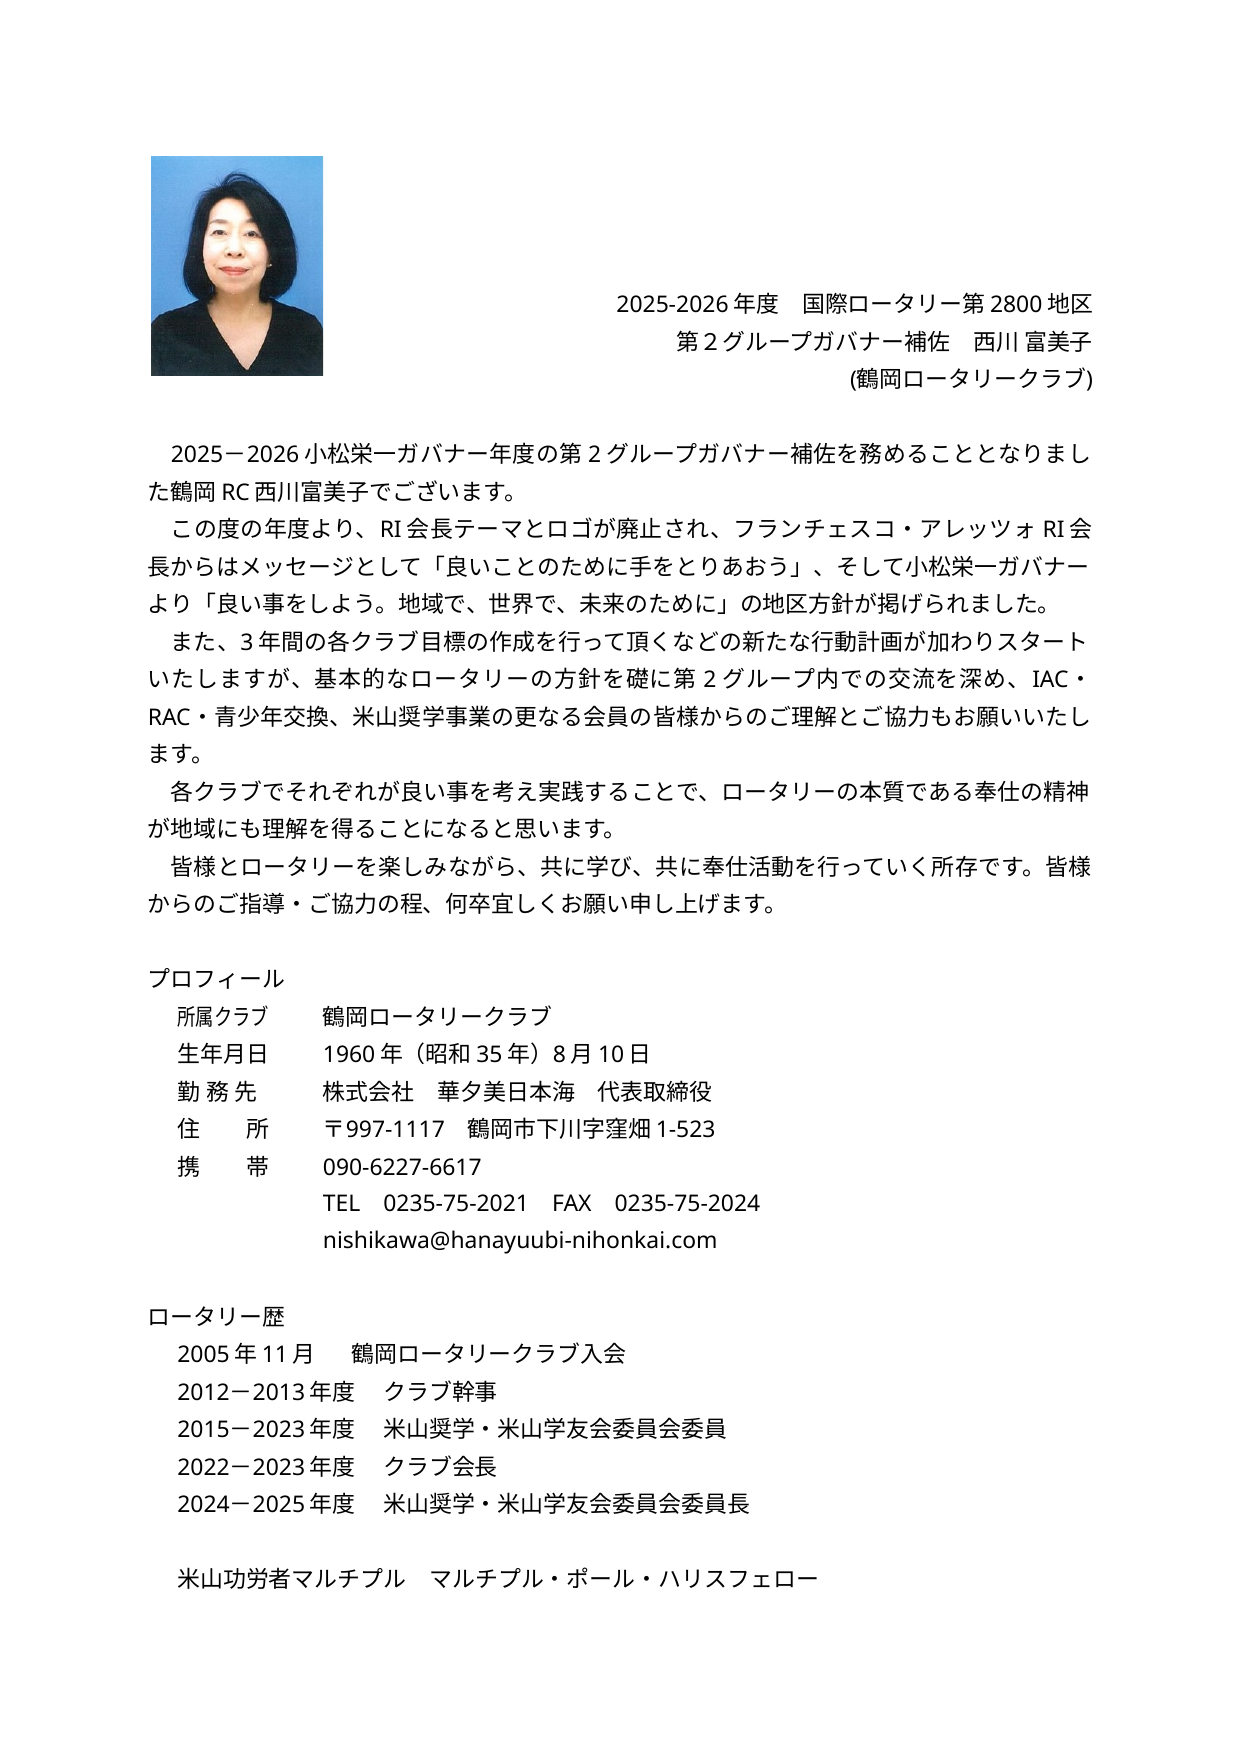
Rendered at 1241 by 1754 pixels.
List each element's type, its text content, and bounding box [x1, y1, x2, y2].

text 第２グループガバナー補佐 西川 富美子 [324, 321, 1092, 359]
text 2024－2025年度 米山奨学・米山学友会委員会委員長 [177, 1484, 1122, 1521]
text 米山功労者マルチプル マルチプル・ポール・ハリスフェロー [177, 1559, 1122, 1596]
text 2025-2026年度 国際ロータリー第2800地区 [324, 284, 1092, 321]
text この度の年度より、RI会長テーマとロゴが廃止され、フランチェスコ・アレッツォRI会長からはメッセージとして「良いことのために手をとりあおう」、そして小松栄一ガバナーより「良い事をしよう。地域で、世界で、未来のために」の地区方針が掲げられました。 [148, 509, 1092, 621]
text 皆様とロータリーを楽しみながら、共に学び、共に奉仕活動を行っていく所存です。皆様からのご指導・ご協力の程、何卒宜しくお願い申し上げます。 [148, 846, 1092, 921]
text 所属クラブ 鶴岡ロータリークラブ [177, 996, 1092, 1034]
text 携 帯 090-6227-6617 [177, 1146, 1092, 1184]
text 勤務先 株式会社 華夕美日本海 代表取締役 [177, 1071, 1092, 1109]
text 2025－2026小松栄一ガバナー年度の第2グループガバナー補佐を務めることとなりました鶴岡RC西川富美子でございます。 [148, 434, 1092, 509]
text 各クラブでそれぞれが良い事を考え実践することで、ロータリーの本質である奉仕の精神が地域にも理解を得ることになると思います。 [148, 771, 1092, 846]
picture [151, 156, 324, 376]
text 2015－2023年度 米山奨学・米山学友会委員会委員 [177, 1409, 1122, 1446]
text 生年月日 1960年（昭和35年）8月10日 [177, 1034, 1092, 1071]
text 2005年11月 鶴岡ロータリークラブ入会 [177, 1334, 1122, 1371]
text 2022－2023年度 クラブ会長 [177, 1446, 1122, 1484]
text 住 所 〒997-1117 鶴岡市下川字窪畑1-523 [177, 1109, 1092, 1146]
text nishikawa@hanayuubi-nihonkai.com [265, 1221, 1092, 1259]
text TEL 0235-75-2021 FAX 0235-75-2024 [177, 1184, 1092, 1221]
text (鶴岡ロータリークラブ) [148, 359, 1092, 396]
text ロータリー歴 [148, 1296, 1092, 1334]
text プロフィール [148, 959, 1092, 996]
text また、3年間の各クラブ目標の作成を行って頂くなどの新たな行動計画が加わりスタートいたしますが、基本的なロータリーの方針を礎に第2グループ内での交流を深め、IAC・RAC・青少年交換、米山奨学事業の更なる会員の皆様からのご理解とご協力もお願いいたします。 [148, 621, 1092, 771]
text 2012－2013年度 クラブ幹事 [177, 1371, 1122, 1409]
